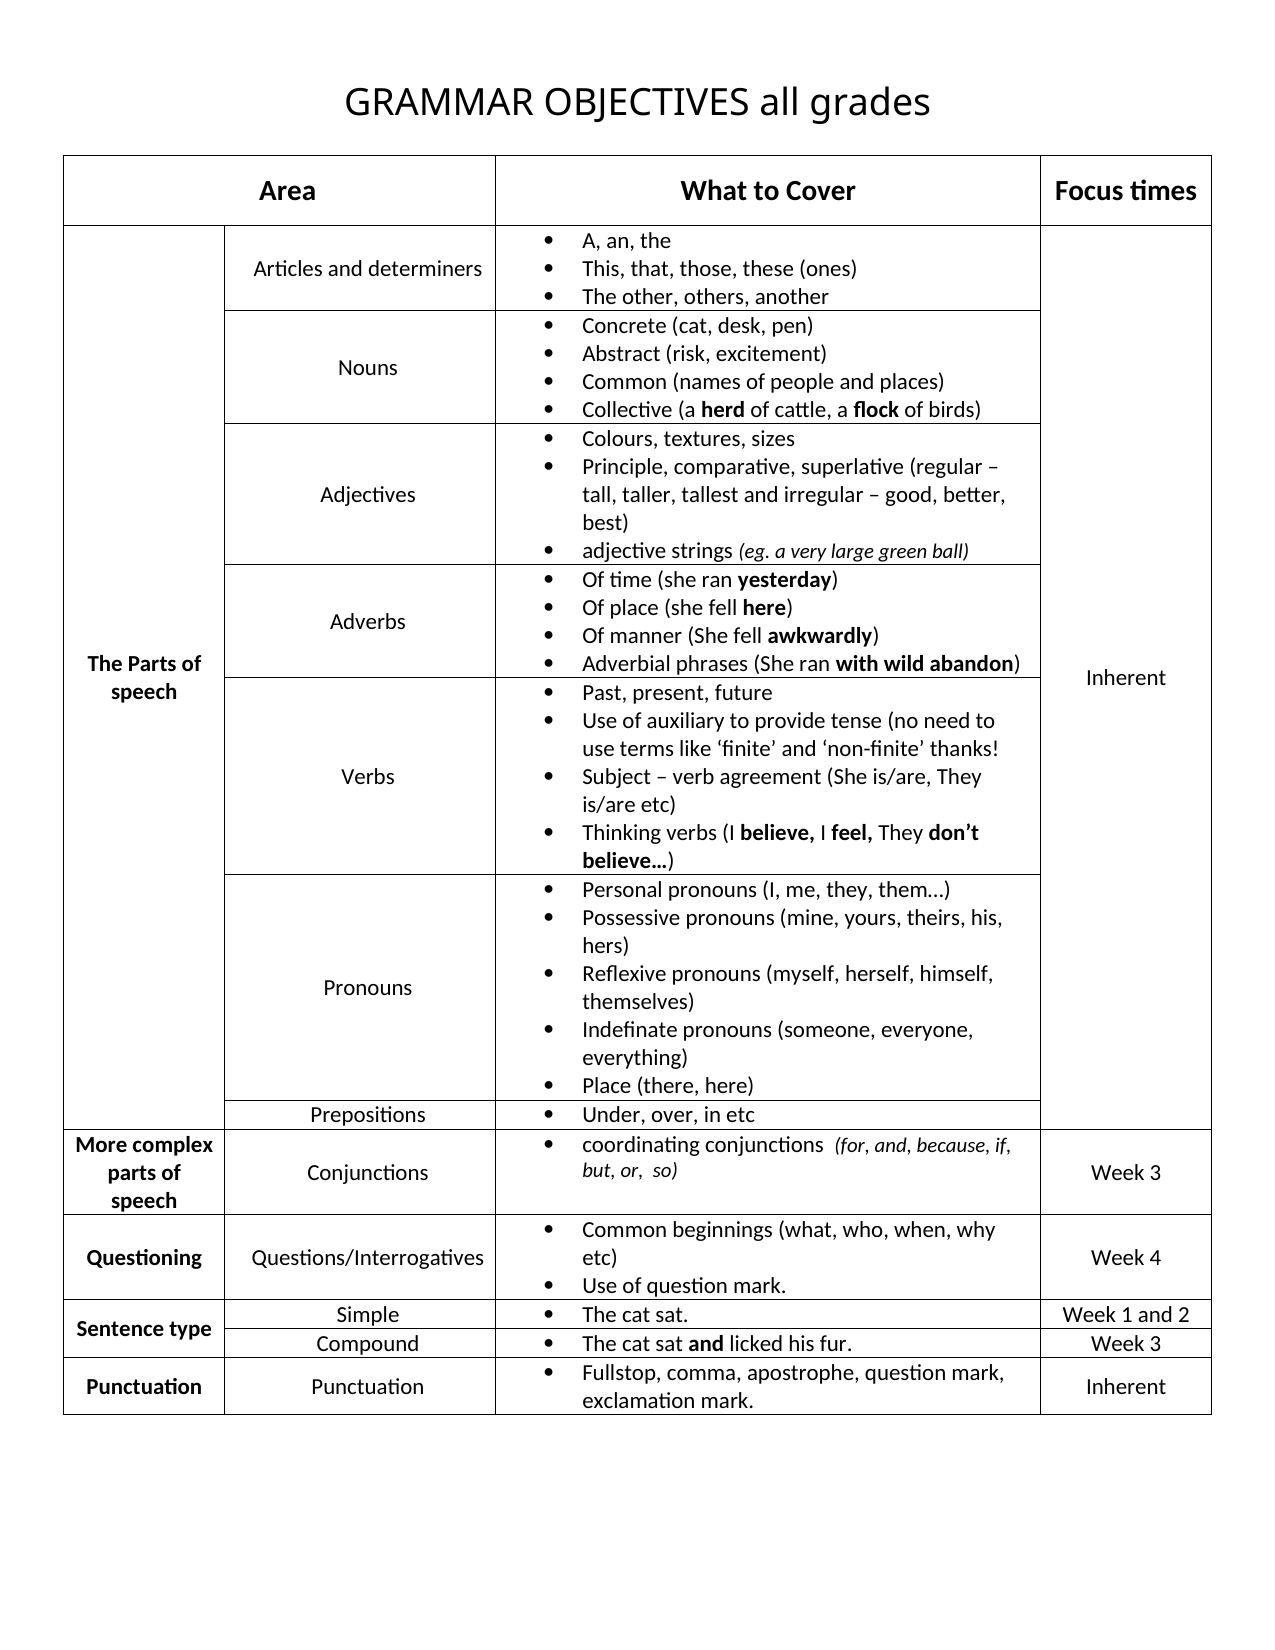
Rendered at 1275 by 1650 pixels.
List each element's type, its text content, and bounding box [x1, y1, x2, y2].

table_cell Concrete (cat, desk, pen) Abstract (risk, excitement) Common (names of people and places) Collective (a herd of cattle, a flock of birds) [496, 311, 1040, 423]
table_cell Questions/Interrogatives [225, 1215, 495, 1299]
table_cell Common beginnings (what, who, when, why etc) Use of question mark. [496, 1215, 1040, 1299]
table_cell A, an, the This, that, those, these (ones) The other, others, another [496, 226, 1040, 310]
table_cell Week 4 [1041, 1215, 1211, 1299]
table_cell Adjectives [225, 424, 495, 564]
table_cell Simple [225, 1300, 495, 1328]
table_cell Week 1 and 2 [1041, 1300, 1211, 1328]
table_cell More complex parts of speech [64, 1130, 224, 1214]
table_cell Articles and determiners [225, 226, 495, 310]
table_cell Personal pronouns (I, me, they, them…) Possessive pronouns (mine, yours, theirs, his, hers) Reflexive pronouns (myself, herself, himself, themselves) Indefinate pronouns (someone, everyone, everything) Place (there, here) [496, 875, 1040, 1099]
text GRAMMAR OBJECTIVES all grades [75, 75, 1200, 126]
table_cell Colours, textures, sizes Principle, comparative, superlative (regular – tall, taller, tallest and irregular – good, better, best) adjective strings (eg. a very large green ball) [496, 424, 1040, 564]
table_cell Compound [225, 1329, 495, 1357]
table_cell Punctuation [225, 1358, 495, 1414]
table_cell Adverbs [225, 565, 495, 677]
table_cell Under, over, in etc [496, 1101, 1040, 1129]
table_cell Nouns [225, 311, 495, 423]
table_cell Week 3 [1041, 1130, 1211, 1214]
table_cell Inherent [1041, 1358, 1211, 1414]
table_cell Of time (she ran yesterday) Of place (she fell here) Of manner (She fell awkwardly) Adverbial phrases (She ran with wild abandon) [496, 565, 1040, 677]
table_cell Past, present, future Use of auxiliary to provide tense (no need to use terms like ‘finite’ and ‘non-finite’ thanks! Subject – verb agreement (She is/are, They is/are etc) Thinking verbs (I believe, I feel, They don’t believe…) [496, 678, 1040, 874]
table_cell The Parts of speech [64, 226, 224, 1129]
table_cell Questioning [64, 1215, 224, 1299]
table_header Focus times [1041, 156, 1211, 225]
table_cell The cat sat. [496, 1300, 1040, 1328]
table_cell Fullstop, comma, apostrophe, question mark, exclamation mark. [496, 1358, 1040, 1414]
table_cell Inherent [1041, 226, 1211, 1129]
table_cell Prepositions [225, 1101, 495, 1129]
table_cell coordinating conjunctions (for, and, because, if, but, or, so) [496, 1130, 1040, 1214]
table_header Area [64, 156, 495, 225]
table_cell The cat sat and licked his fur. [496, 1329, 1040, 1357]
table_cell Conjunctions [225, 1130, 495, 1214]
table_header What to Cover [496, 156, 1040, 225]
table_cell Sentence type [64, 1300, 224, 1357]
table_cell Week 3 [1041, 1329, 1211, 1357]
table_cell Verbs [225, 678, 495, 874]
table_cell Punctuation [64, 1358, 224, 1414]
table_cell Pronouns [225, 875, 495, 1099]
